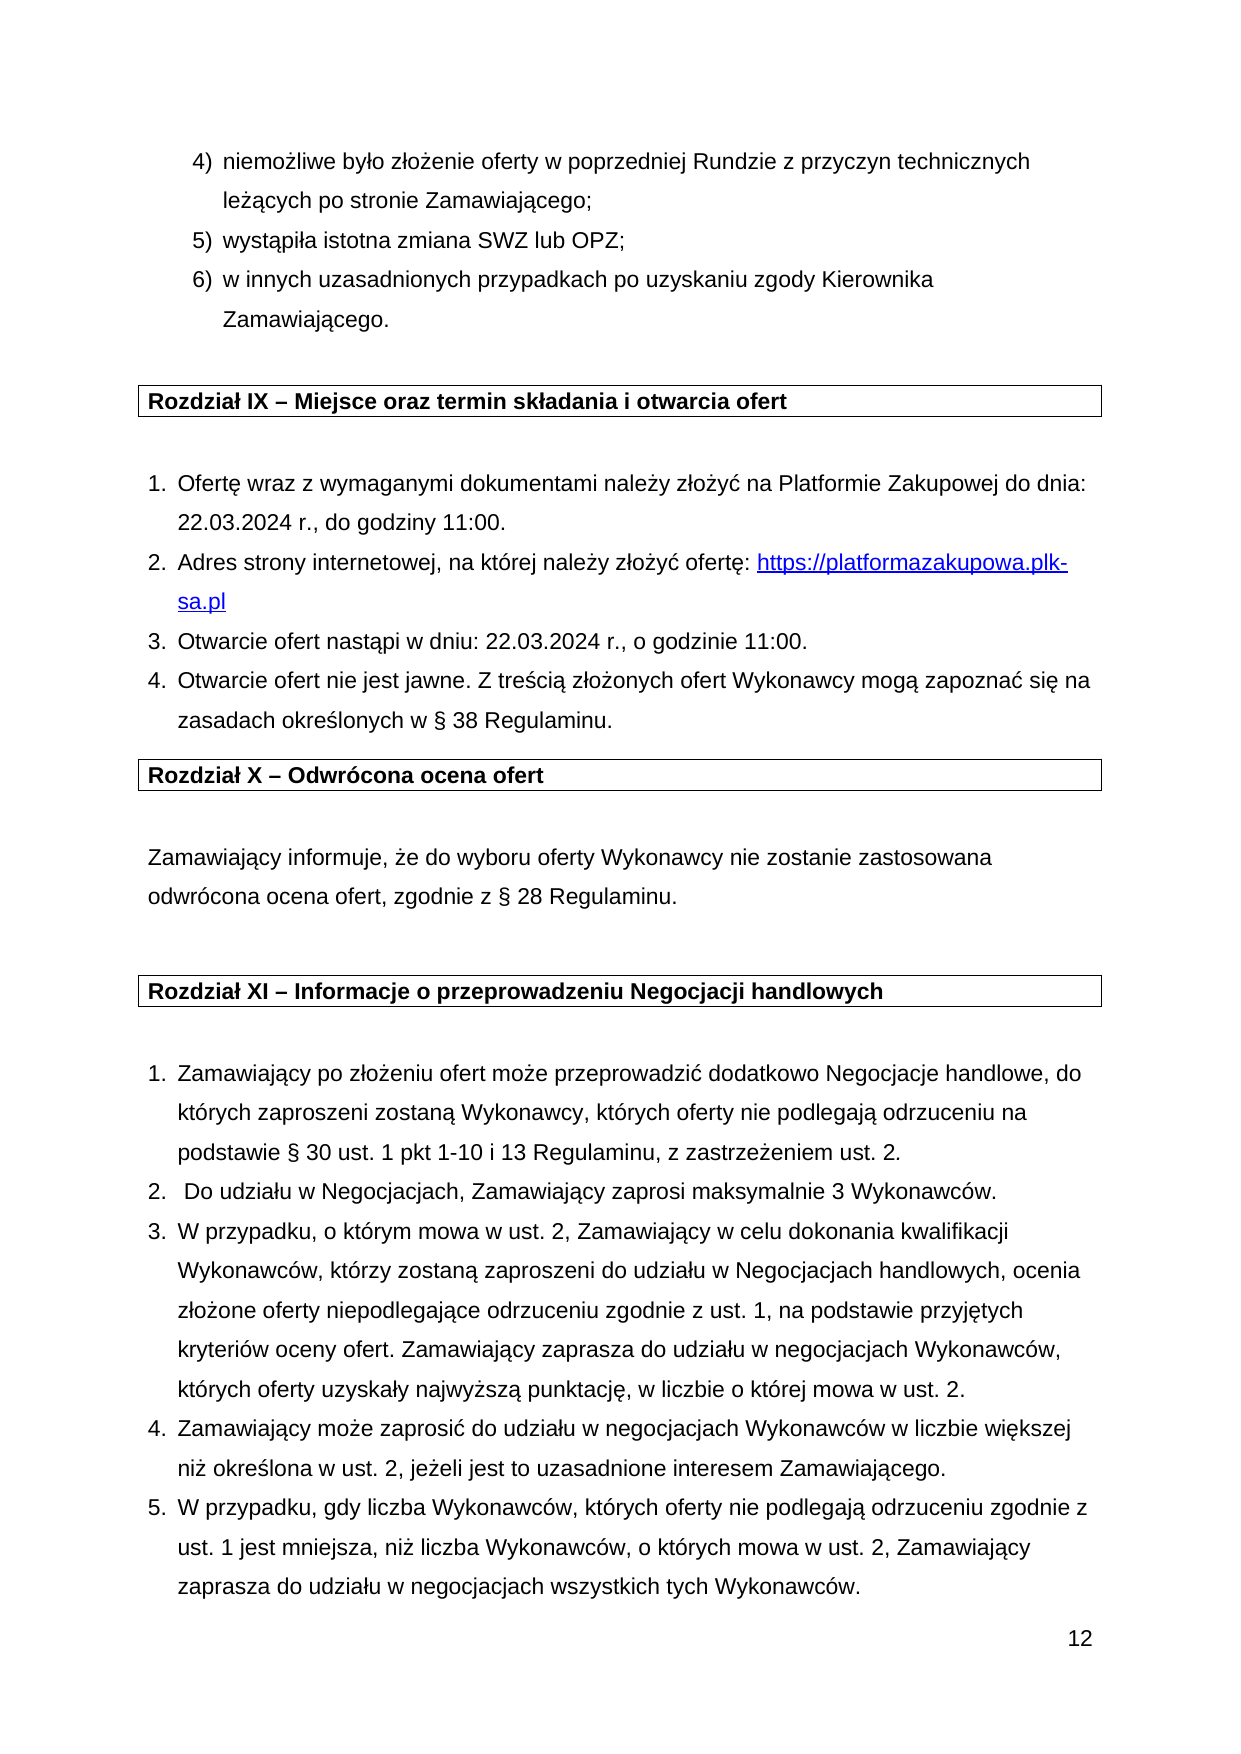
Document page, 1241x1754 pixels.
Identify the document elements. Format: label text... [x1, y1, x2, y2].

list Zamawiający po złożeniu ofert może przeprowadzić dodatkowo Negocjacje handlowe, do których zaproszeni zostaną Wykonawcy, których oferty nie podlegają odrzuceniu na podstawie § 30 ust. 1 pkt 1-10 i 13 Regulaminu, z zastrzeżeniem ust. 2. [148, 1060, 1093, 1165]
list niemożliwe było złożenie oferty w poprzedniej Rundzie z przyczyn technicznych leżących po stronie Zamawiającego; [192, 148, 1093, 213]
text Rozdział XI – Informacje o przeprowadzeniu Negocjacji handlowych [139, 976, 1101, 1006]
list Ofertę wraz z wymaganymi dokumentami należy złożyć na Platformie Zakupowej do dnia: 22.03.2024 r., do godziny 11:00. [148, 470, 1093, 536]
list W przypadku, gdy liczba Wykonawców, których oferty nie podlegają odrzuceniu zgodnie z ust. 1 jest mniejsza, niż liczba Wykonawców, o których mowa w ust. 2, Zamawiający zaprasza do udziału w negocjacjach wszystkich tych Wykonawców. [148, 1494, 1093, 1599]
text Zamawiający informuje, że do wyboru oferty Wykonawcy nie zostanie zastosowana odwrócona ocena ofert, zgodnie z § 28 Regulaminu. [148, 844, 1093, 909]
list Otwarcie ofert nastąpi w dniu: 22.03.2024 r., o godzinie 11:00. [148, 628, 1093, 654]
text Rozdział IX – Miejsce oraz termin składania i otwarcia ofert [139, 386, 1101, 416]
list W przypadku, o którym mowa w ust. 2, Zamawiający w celu dokonania kwalifikacji Wykonawców, którzy zostaną zaproszeni do udziału w Negocjacjach handlowych, ocenia złożone oferty niepodlegające odrzuceniu zgodnie z ust. 1, na podstawie przyjętych kryteriów oceny ofert. Zamawiający zaprasza do udziału w negocjacjach Wykonawców, których oferty uzyskały najwyższą punktację, w liczbie o której mowa w ust. 2. [148, 1218, 1093, 1402]
list wystąpiła istotna zmiana SWZ lub OPZ; [192, 227, 1093, 253]
list Adres strony internetowej, na której należy złożyć ofertę: https://platformazakupowa.plk-sa.pl [148, 549, 1093, 614]
text Rozdział X – Odwrócona ocena ofert [139, 760, 1101, 790]
list Zamawiający może zaprosić do udziału w negocjacjach Wykonawców w liczbie większej niż określona w ust. 2, jeżeli jest to uzasadnione interesem Zamawiającego. [148, 1415, 1093, 1481]
list Do udziału w Negocjacjach, Zamawiający zaprosi maksymalnie 3 Wykonawców. [148, 1178, 1093, 1205]
list w innych uzasadnionych przypadkach po uzyskaniu zgody Kierownika Zamawiającego. [192, 266, 1093, 332]
list Otwarcie ofert nie jest jawne. Z treścią złożonych ofert Wykonawcy mogą zapoznać się na zasadach określonych w § 38 Regulaminu. [148, 667, 1093, 733]
